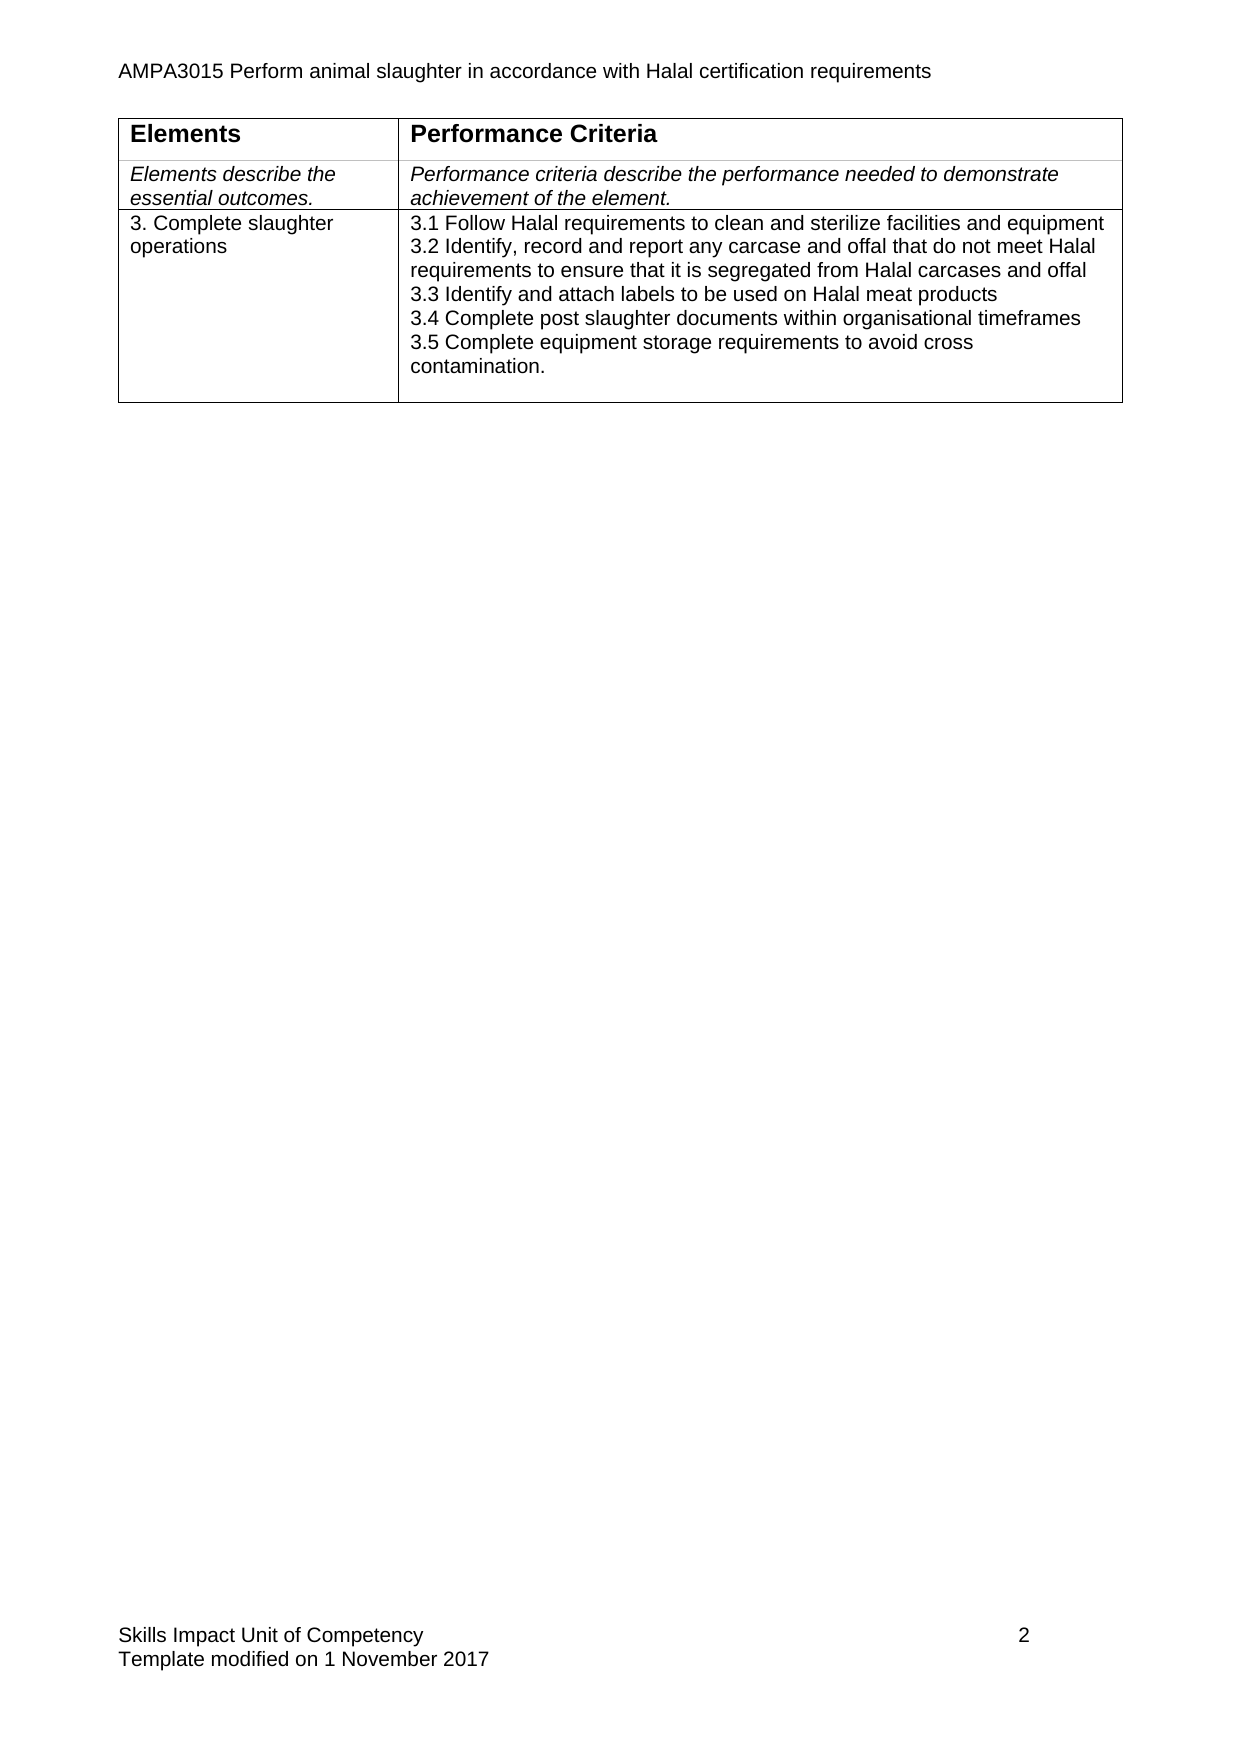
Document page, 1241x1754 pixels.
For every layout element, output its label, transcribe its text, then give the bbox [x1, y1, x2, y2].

table_header Performance Criteria [399, 119, 1122, 160]
table_header Elements [119, 119, 398, 160]
table_cell Performance criteria describe the performance needed to demonstrate achievement of the element. [399, 161, 1122, 209]
table_cell 3.1 Follow Halal requirements to clean and sterilize facilities and equipment 3.2 Identify, record and report any carcase and offal that do not meet Halal requirements to ensure that it is segregated from Halal carcases and offal 3.3 Identify and attach labels to be used on Halal meat products 3.4 Complete post slaughter documents within organisational timeframes 3.5 Complete equipment storage requirements to avoid cross contamination. [399, 210, 1122, 402]
table_cell 3. Complete slaughter operations [119, 210, 398, 402]
table_cell Elements describe the essential outcomes. [119, 161, 398, 209]
